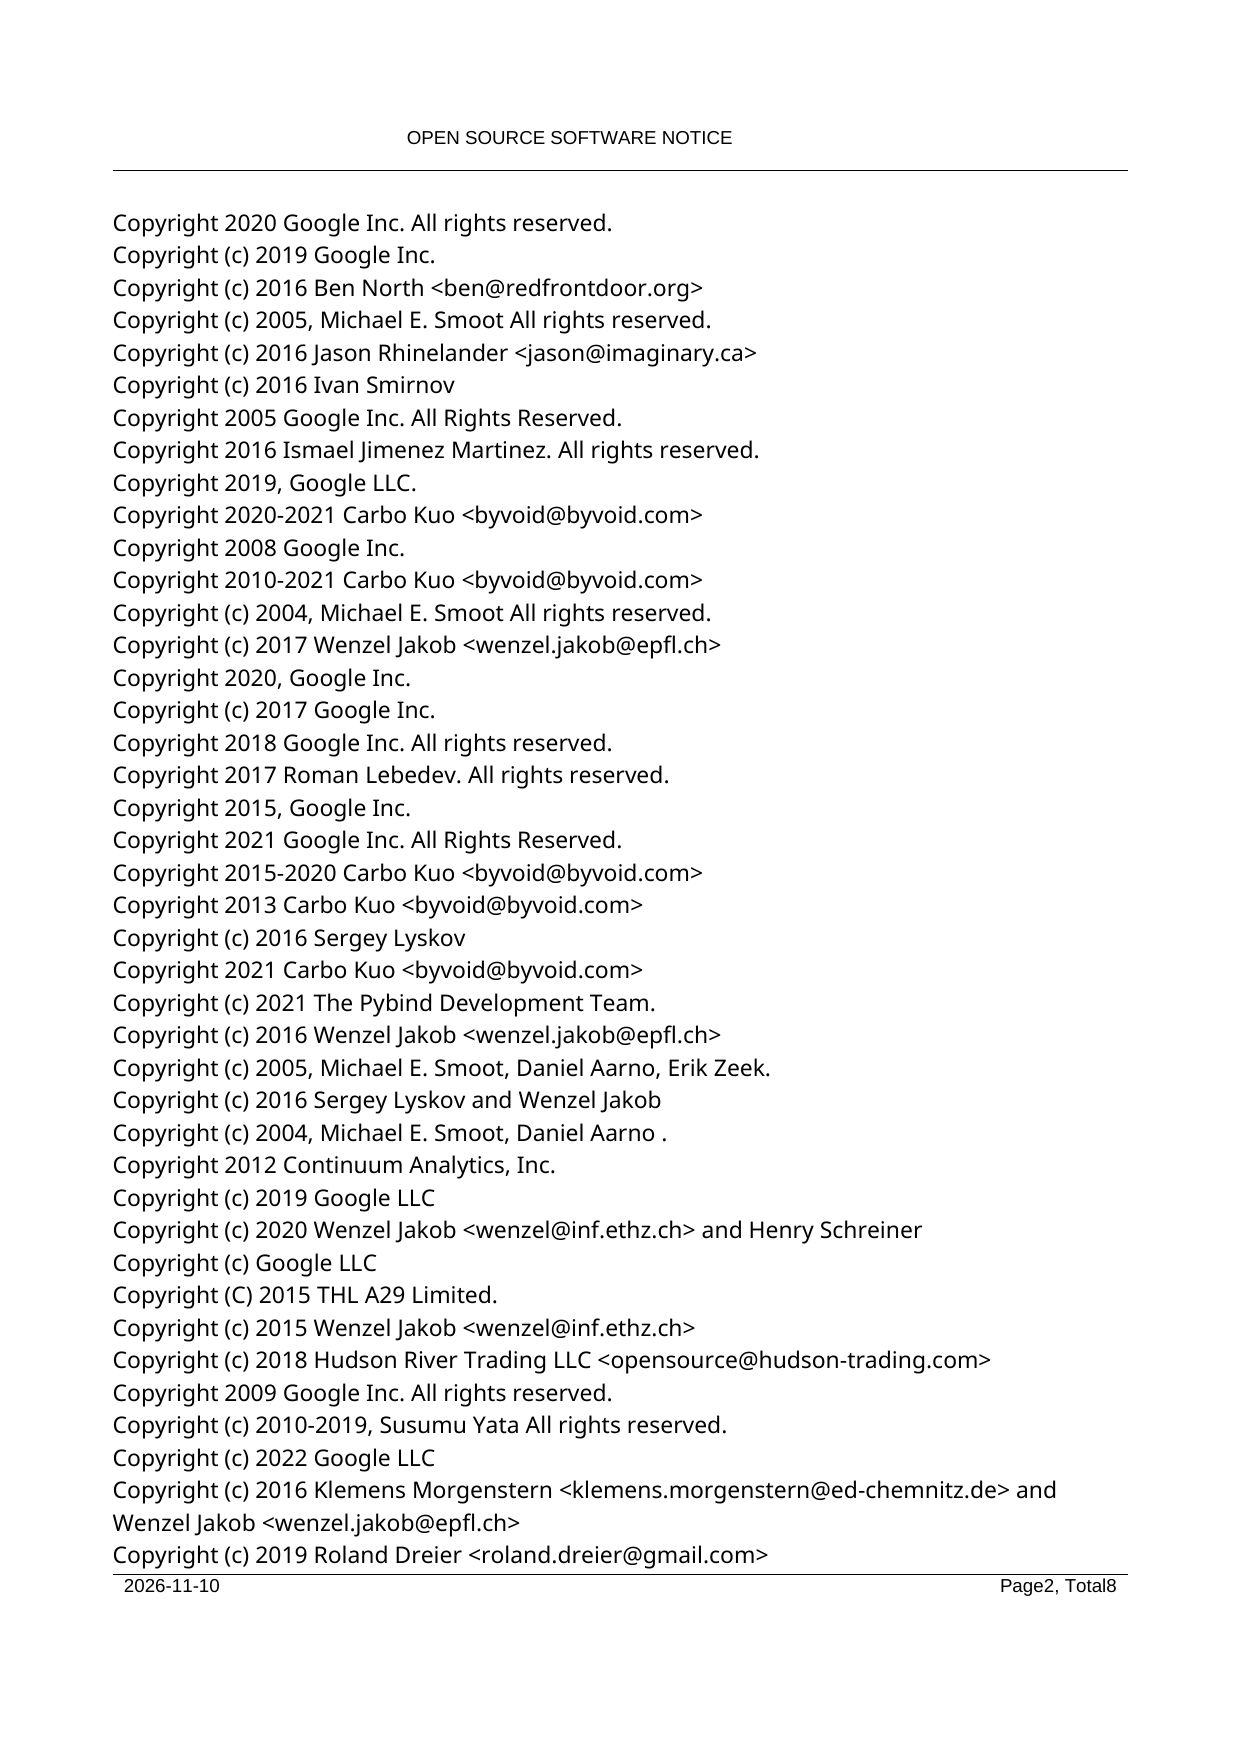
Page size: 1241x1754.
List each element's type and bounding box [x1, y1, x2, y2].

text [112, 206, 1128, 1571]
